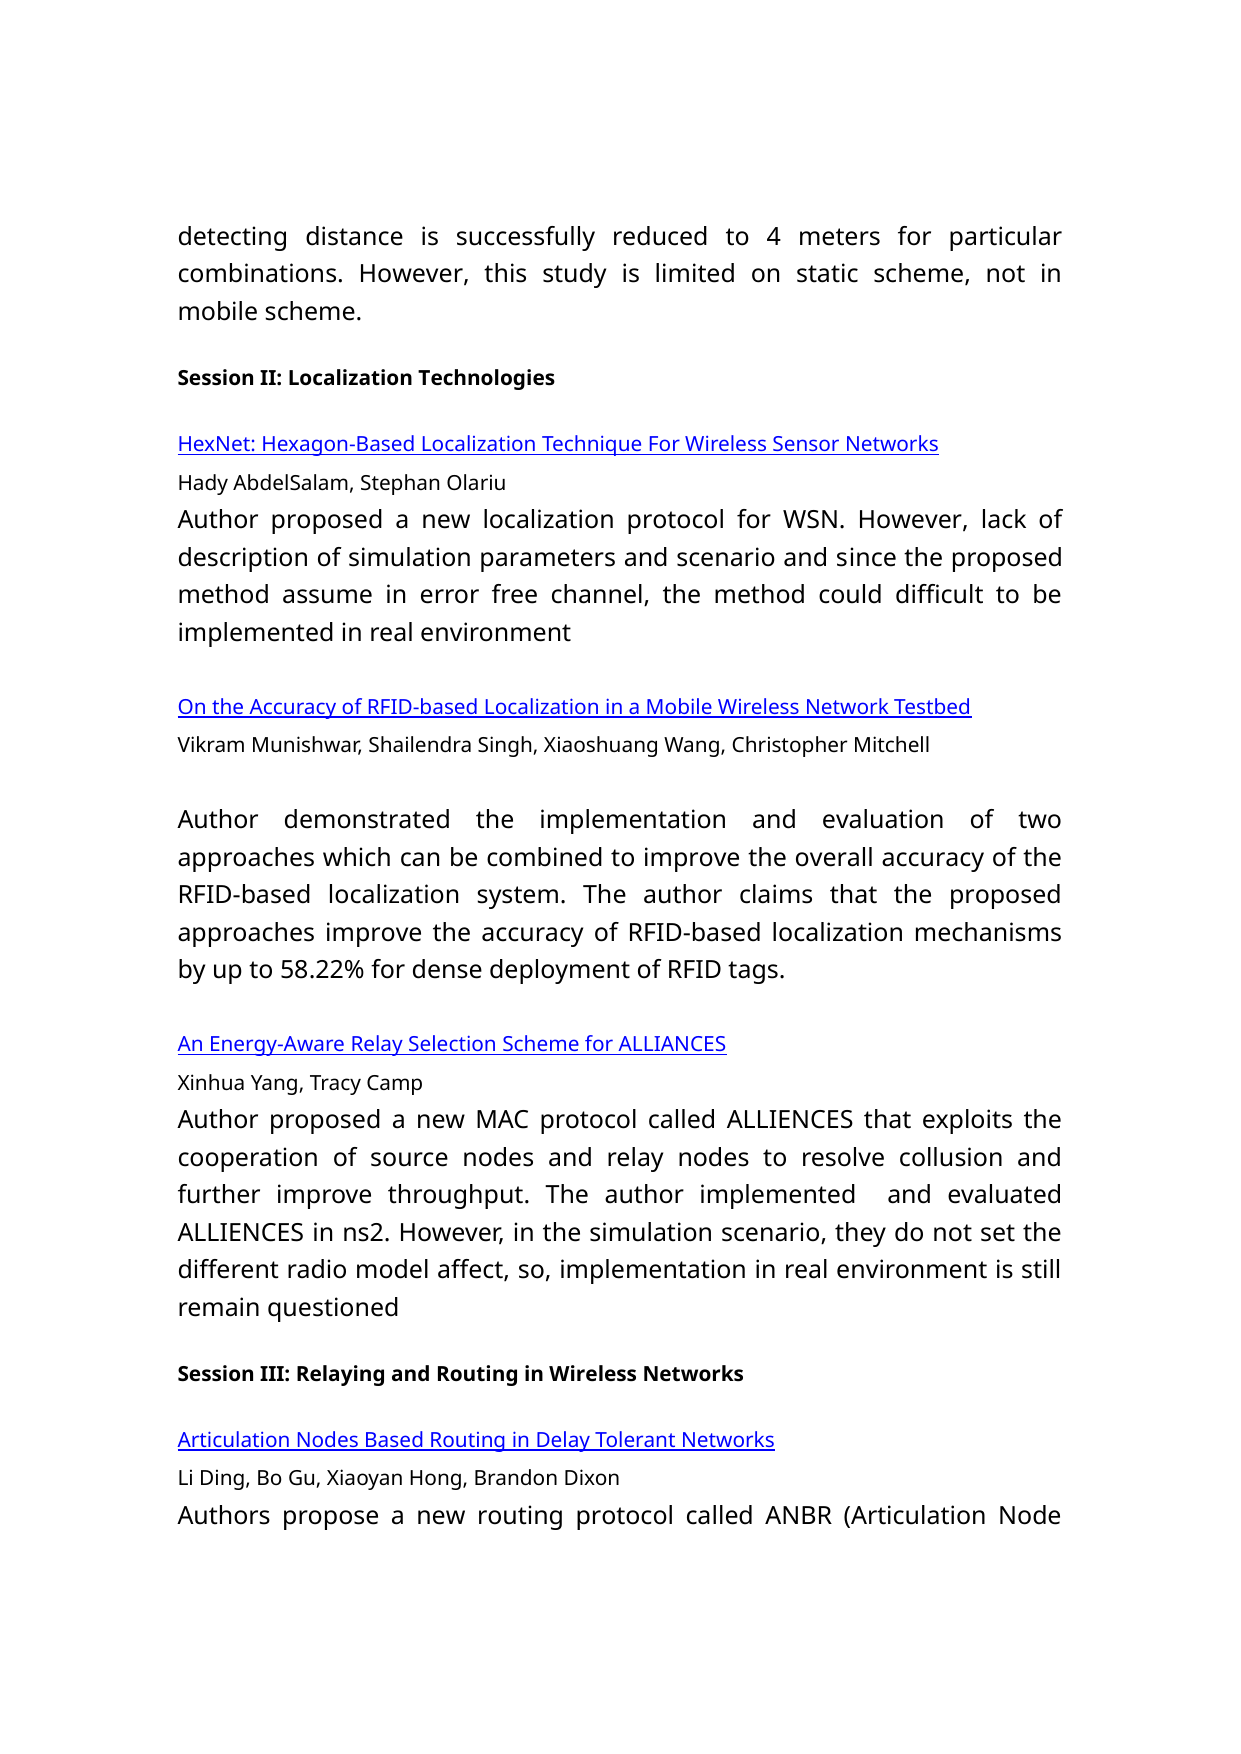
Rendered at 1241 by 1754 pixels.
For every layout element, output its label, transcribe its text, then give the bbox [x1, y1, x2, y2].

text Author proposed a new MAC protocol called ALLIENCES that exploits the cooperation of source nodes and relay nodes to resolve collusion and further improve throughput. The author implemented and evaluated ALLIENCES in ns2. However, in the simulation scenario, they do not set the different radio model affect, so, implementation in real environment is still remain questioned [177, 1250, 1063, 1475]
text Author proposed a new localization protocol for WSN. However, lack of description of simulation parameters and scenario and since the proposed method assume in error free channel, the method could difficult to be implemented in real environment [177, 650, 1063, 800]
text Author demonstrated the implementation and evaluation of two approaches which can be combined to improve the overall accuracy of the RFID-based localization system. The author claims that the proposed approaches improve the accuracy of RFID-based localization mechanisms by up to 58.22% for dense deployment of RFID tags. [177, 950, 1063, 1138]
text An Energy-Aware Relay Selection Scheme for ALLIANCES Xinhua Yang, Tracy Camp [177, 1175, 1063, 1250]
text HexNet: Hexagon-Based Localization Technique For Wireless Sensor Networks Hady AbdelSalam, Stephan Olariu [177, 575, 1063, 650]
text Session II: Localization Technologies [177, 508, 1063, 546]
text On the Accuracy of RFID-based Localization in a Mobile Wireless Network Testbed Vikram Munishwar, Shailendra Singh, Xiaoshuang Wang, Christopher Mitchell [177, 838, 1063, 913]
text Session III: Relaying and Routing in Wireless Networks [177, 1504, 1063, 1542]
text Author proposed four simple statistical RSSI filtering methods and a packet exchange protocol for reducing the fading effect in ad-hoc proximity detection system. Their simulation results show that the variation of detecting distance is successfully reduced to 4 meters for particular combinations. However, this study is limited on static scheme, not in mobile scheme. [177, 254, 1063, 479]
